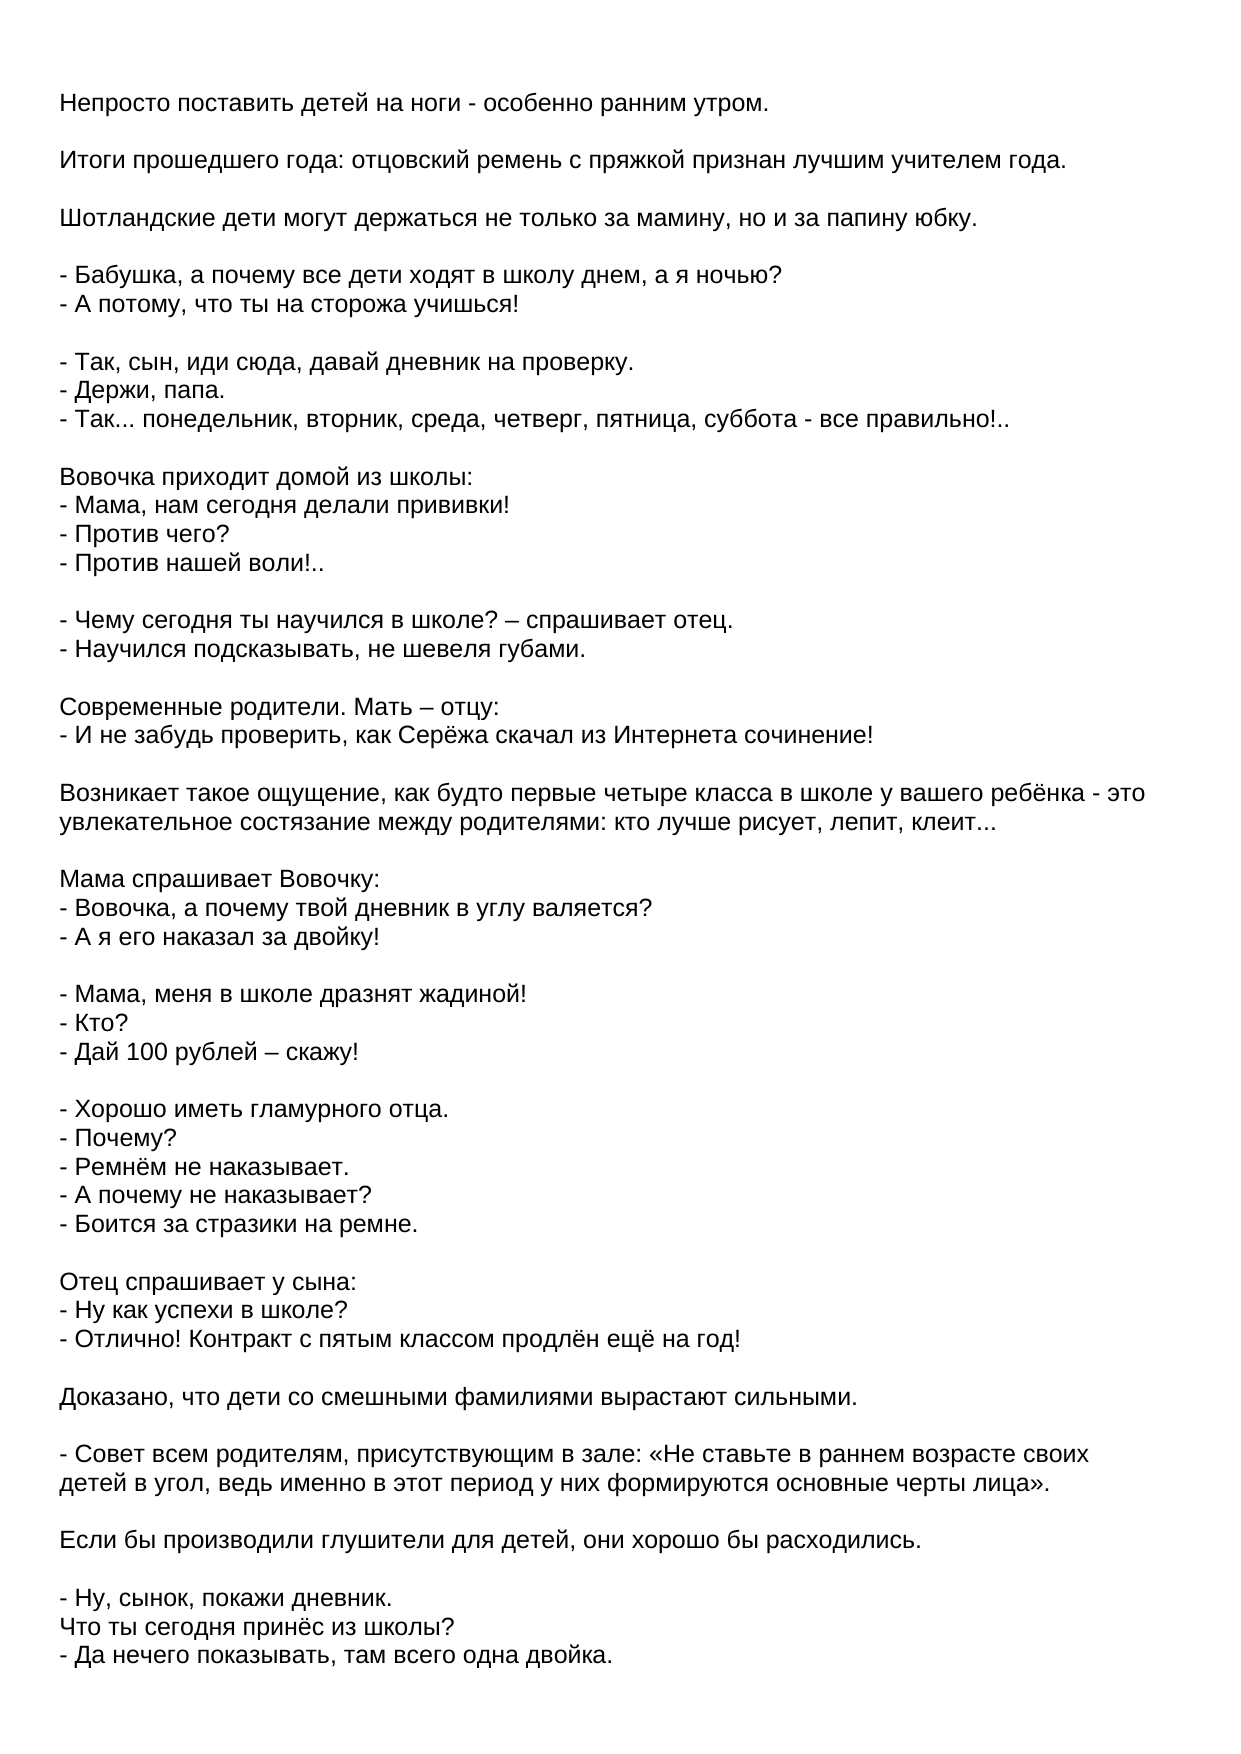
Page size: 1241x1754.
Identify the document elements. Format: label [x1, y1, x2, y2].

text [59, 59, 1152, 1669]
